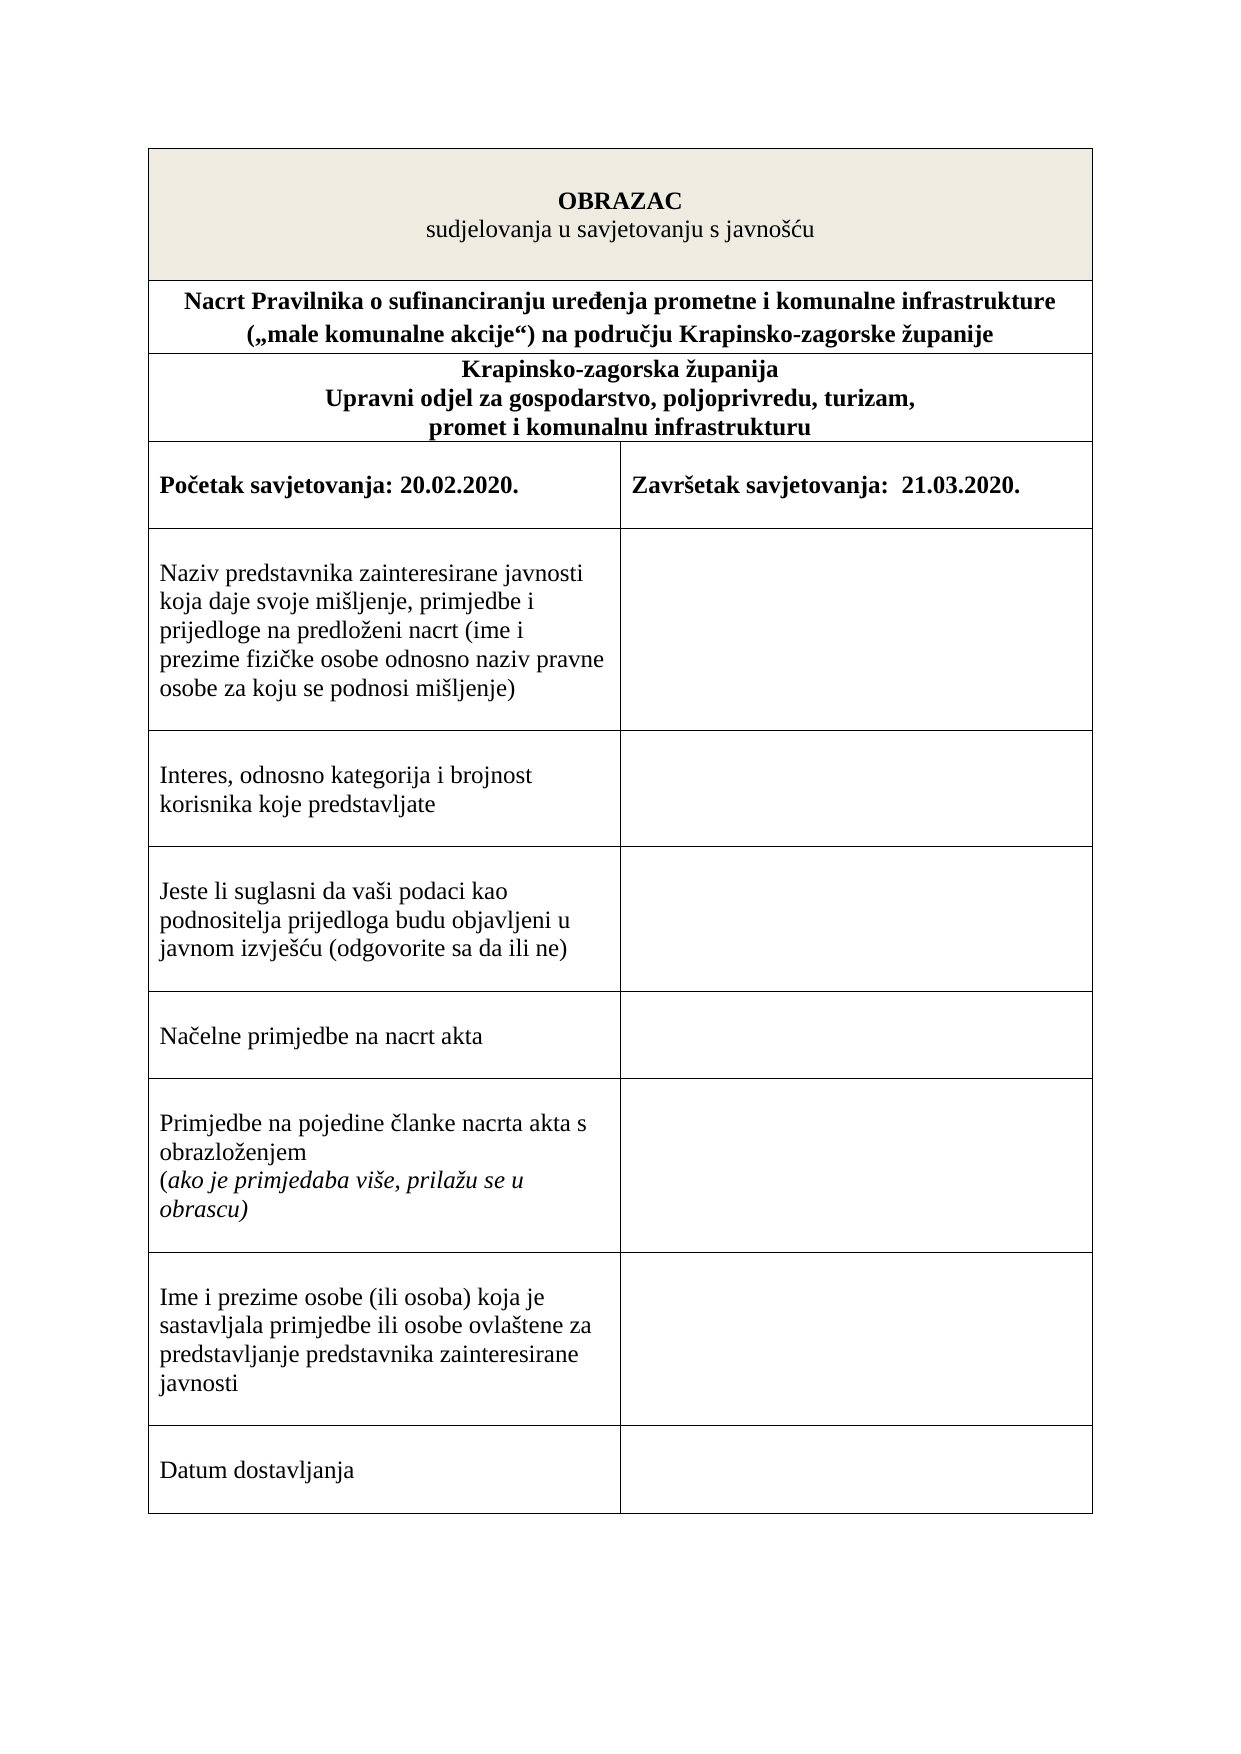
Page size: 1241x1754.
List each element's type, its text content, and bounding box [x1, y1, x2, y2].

table_cell [621, 529, 1092, 730]
table_cell Interes, odnosno kategorija i brojnost korisnika koje predstavljate [149, 731, 620, 846]
table_cell Krapinsko-zagorska županija Upravni odjel za gospodarstvo, poljoprivredu, turizam, promet i komunalnu infrastrukturu [149, 354, 1092, 441]
table_cell [621, 1253, 1092, 1425]
table_cell Načelne primjedbe na nacrt akta [149, 992, 620, 1078]
table_cell [621, 1426, 1092, 1513]
table_cell Primjedbe na pojedine članke nacrta akta s obrazloženjem (ako je primjedaba više, prilažu se u obrascu) [149, 1079, 620, 1252]
table_header OBRAZAC sudjelovanja u savjetovanju s javnošću [149, 149, 1092, 280]
table_cell Nacrt Pravilnika o sufinanciranju uređenja prometne i komunalne infrastrukture („male komunalne akcije“) na području Krapinsko-zagorske županije [149, 281, 1092, 353]
table_cell [621, 731, 1092, 846]
table_cell Datum dostavljanja [149, 1426, 620, 1513]
table_cell [621, 992, 1092, 1078]
table_cell [621, 847, 1092, 991]
table_cell Jeste li suglasni da vaši podaci kao podnositelja prijedloga budu objavljeni u javnom izvješću (odgovorite sa da ili ne) [149, 847, 620, 991]
table_cell Početak savjetovanja: 20.02.2020. [149, 442, 620, 528]
table_cell Završetak savjetovanja: 21.03.2020. [621, 442, 1092, 528]
table_cell Naziv predstavnika zainteresirane javnosti koja daje svoje mišljenje, primjedbe i prijedloge na predloženi nacrt (ime i prezime fizičke osobe odnosno naziv pravne osobe za koju se podnosi mišljenje) [149, 529, 620, 730]
table_cell [621, 1079, 1092, 1252]
table_cell Ime i prezime osobe (ili osoba) koja je sastavljala primjedbe ili osobe ovlaštene za predstavljanje predstavnika zainteresirane javnosti [149, 1253, 620, 1425]
